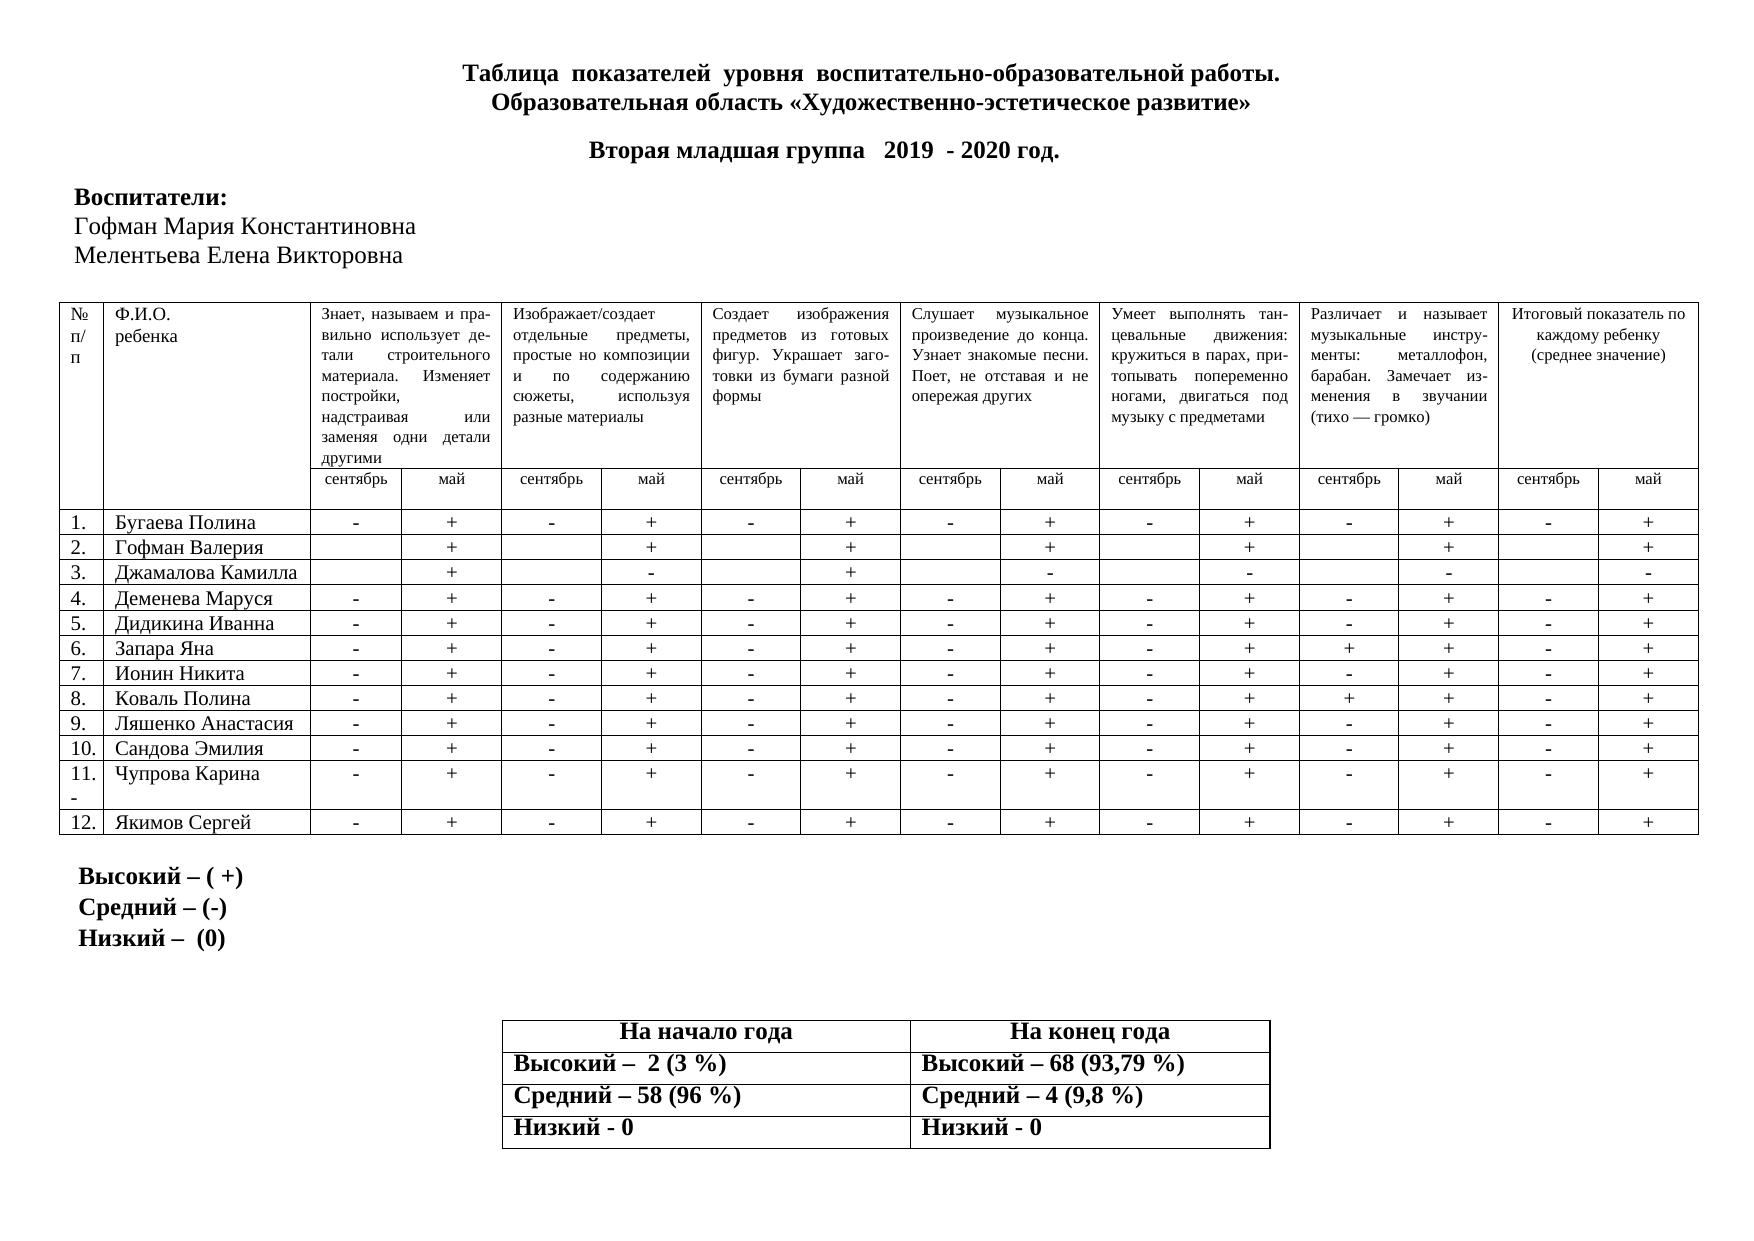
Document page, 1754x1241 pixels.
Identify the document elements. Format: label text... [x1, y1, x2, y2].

table_cell май [602, 469, 701, 509]
table_cell + [1001, 510, 1099, 534]
table_cell - [1100, 711, 1199, 735]
table_cell + [801, 810, 900, 834]
table_cell + [1200, 510, 1299, 534]
table_cell - [702, 686, 800, 710]
table_cell - [901, 711, 1000, 735]
table_cell сентябрь [1100, 469, 1199, 509]
table_cell - [1001, 560, 1099, 584]
table_cell [311, 535, 401, 559]
table_cell Гофман Валерия [104, 535, 310, 559]
table_cell + [602, 535, 701, 559]
table_cell - [1100, 686, 1199, 710]
table_cell [502, 535, 601, 559]
table_cell - [1300, 810, 1398, 834]
table_cell Низкий - 0 [503, 1117, 910, 1148]
table_cell - [1399, 560, 1498, 584]
text Мелентьева Елена Викторовна [74, 240, 1668, 269]
table_cell - [901, 736, 1000, 760]
table_cell [311, 560, 401, 584]
table_cell - [502, 736, 601, 760]
table_cell - [311, 711, 401, 735]
table_header На конец года [911, 1021, 1269, 1052]
table_cell - [502, 636, 601, 660]
table_cell + [1399, 810, 1498, 834]
table_cell + [801, 560, 900, 584]
table_cell + [1399, 611, 1498, 634]
table_cell [60, 736, 103, 760]
table_cell [1499, 560, 1598, 584]
table_cell [60, 510, 103, 534]
table_cell + [1399, 636, 1498, 660]
table_cell - [1499, 636, 1598, 660]
table_cell + [1001, 736, 1099, 760]
table_cell [1100, 535, 1199, 559]
table_cell + [801, 611, 900, 634]
table_cell - [901, 686, 1000, 710]
table_cell - [311, 810, 401, 834]
table_cell - [311, 686, 401, 710]
table_cell - [60, 761, 103, 809]
table_cell + [1599, 736, 1698, 760]
table_cell сентябрь [901, 469, 1000, 509]
table_cell + [402, 810, 501, 834]
table_cell - [1300, 711, 1398, 735]
table_cell + [1200, 611, 1299, 634]
table_cell [901, 560, 1000, 584]
table_cell + [1399, 761, 1498, 809]
table_cell Коваль Полина [104, 686, 310, 710]
table_cell + [1399, 661, 1498, 685]
table_cell - [1499, 711, 1598, 735]
table_cell + [1001, 611, 1099, 634]
table_cell + [602, 711, 701, 735]
table_cell - [1300, 736, 1398, 760]
table_cell сентябрь [702, 469, 800, 509]
table_cell + [1599, 661, 1698, 685]
table_cell [60, 686, 103, 710]
table_cell + [1399, 736, 1498, 760]
text Гофман Мария Константиновна [74, 211, 1668, 240]
table_cell + [1001, 585, 1099, 609]
table_cell + [1200, 736, 1299, 760]
table_cell + [402, 560, 501, 584]
table_cell [702, 560, 800, 584]
table_cell - [901, 636, 1000, 660]
subtitle Низкий – (0) [78, 928, 1668, 951]
table_cell - [1100, 636, 1199, 660]
table_cell май [1001, 469, 1099, 509]
table_cell Ляшенко Анастасия [104, 711, 310, 735]
table_cell + [602, 611, 701, 634]
text Воспитатели: [74, 182, 1668, 211]
table_cell + [1001, 810, 1099, 834]
table_cell - [502, 585, 601, 609]
table_cell сентябрь [502, 469, 601, 509]
table_cell май [1599, 469, 1698, 509]
table_cell + [801, 661, 900, 685]
table_cell + [602, 810, 701, 834]
table_cell + [402, 535, 501, 559]
table_header На начало года [503, 1021, 910, 1052]
table_cell + [602, 686, 701, 710]
table_cell + [402, 585, 501, 609]
table_cell + [1599, 636, 1698, 660]
table_cell + [1200, 585, 1299, 609]
table_cell - [502, 661, 601, 685]
table_cell - [1499, 736, 1598, 760]
table_cell - [702, 636, 800, 660]
table_cell - [702, 711, 800, 735]
table_cell [60, 560, 103, 584]
table_cell - [1300, 661, 1398, 685]
table_cell [60, 585, 103, 609]
table_cell - [1300, 761, 1398, 809]
table_cell + [602, 736, 701, 760]
table_cell - [1100, 736, 1199, 760]
text Таблица показателей уровня воспитательно-образовательной работы. [74, 58, 1668, 87]
table_cell + [1001, 636, 1099, 660]
table_cell - [1499, 510, 1598, 534]
table_cell сентябрь [1300, 469, 1398, 509]
table_header № п/п [60, 303, 103, 509]
table_cell + [1200, 661, 1299, 685]
table_cell - [502, 510, 601, 534]
table_cell - [901, 761, 1000, 809]
table_cell + [1001, 686, 1099, 710]
table_cell + [1399, 585, 1498, 609]
table_cell + [402, 761, 501, 809]
table_cell + [1399, 535, 1498, 559]
table_cell + [402, 736, 501, 760]
table_cell - [1100, 510, 1199, 534]
table_cell Сандова Эмилия [104, 736, 310, 760]
table_cell + [801, 761, 900, 809]
table_cell - [901, 611, 1000, 634]
table_cell Запара Яна [104, 636, 310, 660]
table_cell + [402, 686, 501, 710]
table_cell [702, 535, 800, 559]
table_cell [1499, 535, 1598, 559]
table_cell - [901, 585, 1000, 609]
table_cell - [311, 761, 401, 809]
table_cell - [1200, 560, 1299, 584]
table_cell + [1599, 686, 1698, 710]
table_cell - [1100, 661, 1199, 685]
table_cell + [1399, 510, 1498, 534]
table_cell + [1599, 711, 1698, 735]
table_cell Деменева Маруся [104, 585, 310, 609]
table_cell май [1399, 469, 1498, 509]
table_cell сентябрь [1499, 469, 1598, 509]
table_cell Ионин Никита [104, 661, 310, 685]
table_cell - [1599, 560, 1698, 584]
table_cell + [1200, 686, 1299, 710]
table_cell - [702, 611, 800, 634]
table_header Создает изображения предметов из готовых фигур. Украшает заготовки из бумаги разной формы [702, 303, 900, 467]
table_header Итоговый показатель по каждому ребенку (среднее значение) [1499, 303, 1698, 467]
table_cell - [311, 611, 401, 634]
table_cell - [1300, 510, 1398, 534]
table_cell + [801, 711, 900, 735]
table_cell Дидикина Иванна [104, 611, 310, 634]
table_cell + [1399, 711, 1498, 735]
table_cell + [1200, 761, 1299, 809]
table_cell + [801, 510, 900, 534]
table_header Ф.И.О. ребенка [104, 303, 310, 509]
table_cell + [1200, 535, 1299, 559]
table_cell [60, 711, 103, 735]
table_cell - [1100, 585, 1199, 609]
table_cell + [1001, 661, 1099, 685]
table_cell + [1599, 810, 1698, 834]
table_cell + [402, 661, 501, 685]
table_cell сентябрь [311, 469, 401, 509]
table_cell - [502, 611, 601, 634]
table_cell - [1100, 810, 1199, 834]
table_cell - [702, 736, 800, 760]
table_cell - [502, 686, 601, 710]
table_cell Якимов Сергей [104, 810, 310, 834]
table_cell - [702, 585, 800, 609]
table_cell + [801, 736, 900, 760]
table_cell - [702, 761, 800, 809]
table_cell Средний – 4 (9,8 %) [911, 1085, 1269, 1116]
table_cell + [801, 535, 900, 559]
table_cell - [311, 510, 401, 534]
table_cell - [702, 810, 800, 834]
text Вторая младшая группа 2019 - 2020 год. [0, 135, 1668, 163]
table_cell - [901, 661, 1000, 685]
table_cell + [1300, 686, 1398, 710]
table_cell [901, 535, 1000, 559]
table_cell - [502, 810, 601, 834]
table_cell + [1300, 636, 1398, 660]
table_cell - [311, 736, 401, 760]
table_cell - [311, 585, 401, 609]
table_cell [60, 535, 103, 559]
table_cell Средний – 58 (96 %) [503, 1085, 910, 1116]
table_cell - [311, 636, 401, 660]
table_cell + [801, 585, 900, 609]
table_cell + [1001, 535, 1099, 559]
table_cell + [1200, 711, 1299, 735]
table_cell Чупрова Карина [104, 761, 310, 809]
table_cell + [1399, 686, 1498, 710]
table_header Умеет выполнять танцевальные движения: кружиться в парах, притопывать попеременно ногами, двигаться под музыку с предметами [1100, 303, 1299, 467]
table_cell [60, 636, 103, 660]
table_header Знает, называем и правильно использует детали строительного материала. Изменяет постройки, надстраивая или заменяя одни детали другими [311, 303, 501, 467]
table_cell [1100, 560, 1199, 584]
table_cell [1300, 535, 1398, 559]
table_cell май [1200, 469, 1299, 509]
table_cell - [502, 711, 601, 735]
table_cell - [702, 510, 800, 534]
table_cell + [602, 636, 701, 660]
table_cell + [1599, 535, 1698, 559]
table_cell - [1499, 585, 1598, 609]
table_cell [60, 661, 103, 685]
table_cell - [502, 761, 601, 809]
table_cell + [602, 661, 701, 685]
table_cell - [311, 661, 401, 685]
table_cell + [602, 510, 701, 534]
table_cell + [1599, 611, 1698, 634]
table_cell - [702, 661, 800, 685]
table_cell - [1100, 761, 1199, 809]
table_cell + [1599, 585, 1698, 609]
table_cell - [1300, 585, 1398, 609]
table_cell - [901, 510, 1000, 534]
table_cell Бугаева Полина [104, 510, 310, 534]
table_cell - [602, 560, 701, 584]
table_cell [60, 611, 103, 634]
subtitle Средний – (-) [78, 897, 1668, 920]
table_cell + [402, 636, 501, 660]
table_cell + [402, 711, 501, 735]
table_cell + [602, 761, 701, 809]
table_cell Высокий – 2 (3 %) [503, 1053, 910, 1084]
table_cell - [1300, 611, 1398, 634]
table_cell + [1599, 510, 1698, 534]
table_cell [60, 810, 103, 834]
table_cell + [1200, 810, 1299, 834]
table_cell + [1001, 711, 1099, 735]
table_cell + [801, 686, 900, 710]
text Образовательная область «Художественно-эстетическое развитие» [74, 87, 1668, 116]
table_cell - [1499, 686, 1598, 710]
table_cell + [402, 611, 501, 634]
table_header Изображает/создает отдельные предметы, простые но композиции и по содержанию сюжеты, используя разные материалы [502, 303, 701, 467]
table_header Различает и называет музыкальные инструменты: металлофон, барабан. Замечает изменения в звучании (тихо — громко) [1300, 303, 1498, 467]
table_header Слушает музыкальное произведение до конца. Узнает знакомые песни. Поет, не отставая и не опережая других [901, 303, 1099, 467]
table_cell + [602, 585, 701, 609]
table_cell - [1499, 661, 1598, 685]
table_cell + [801, 636, 900, 660]
table_cell [502, 560, 601, 584]
table_cell + [1200, 636, 1299, 660]
table_cell - [901, 810, 1000, 834]
table_cell [1300, 560, 1398, 584]
subtitle Высокий – ( +) [78, 866, 1668, 889]
table_cell май [801, 469, 900, 509]
table_cell + [402, 510, 501, 534]
table_cell Высокий – 68 (93,79 %) [911, 1053, 1269, 1084]
table_cell - [1499, 761, 1598, 809]
table_cell Джамалова Камилла [104, 560, 310, 584]
table_cell + [1001, 761, 1099, 809]
table_cell + [1599, 761, 1698, 809]
table_cell - [1499, 810, 1598, 834]
table_cell - [1100, 611, 1199, 634]
table_cell май [402, 469, 501, 509]
table_cell - [1499, 611, 1598, 634]
table_cell Низкий - 0 [911, 1117, 1269, 1148]
